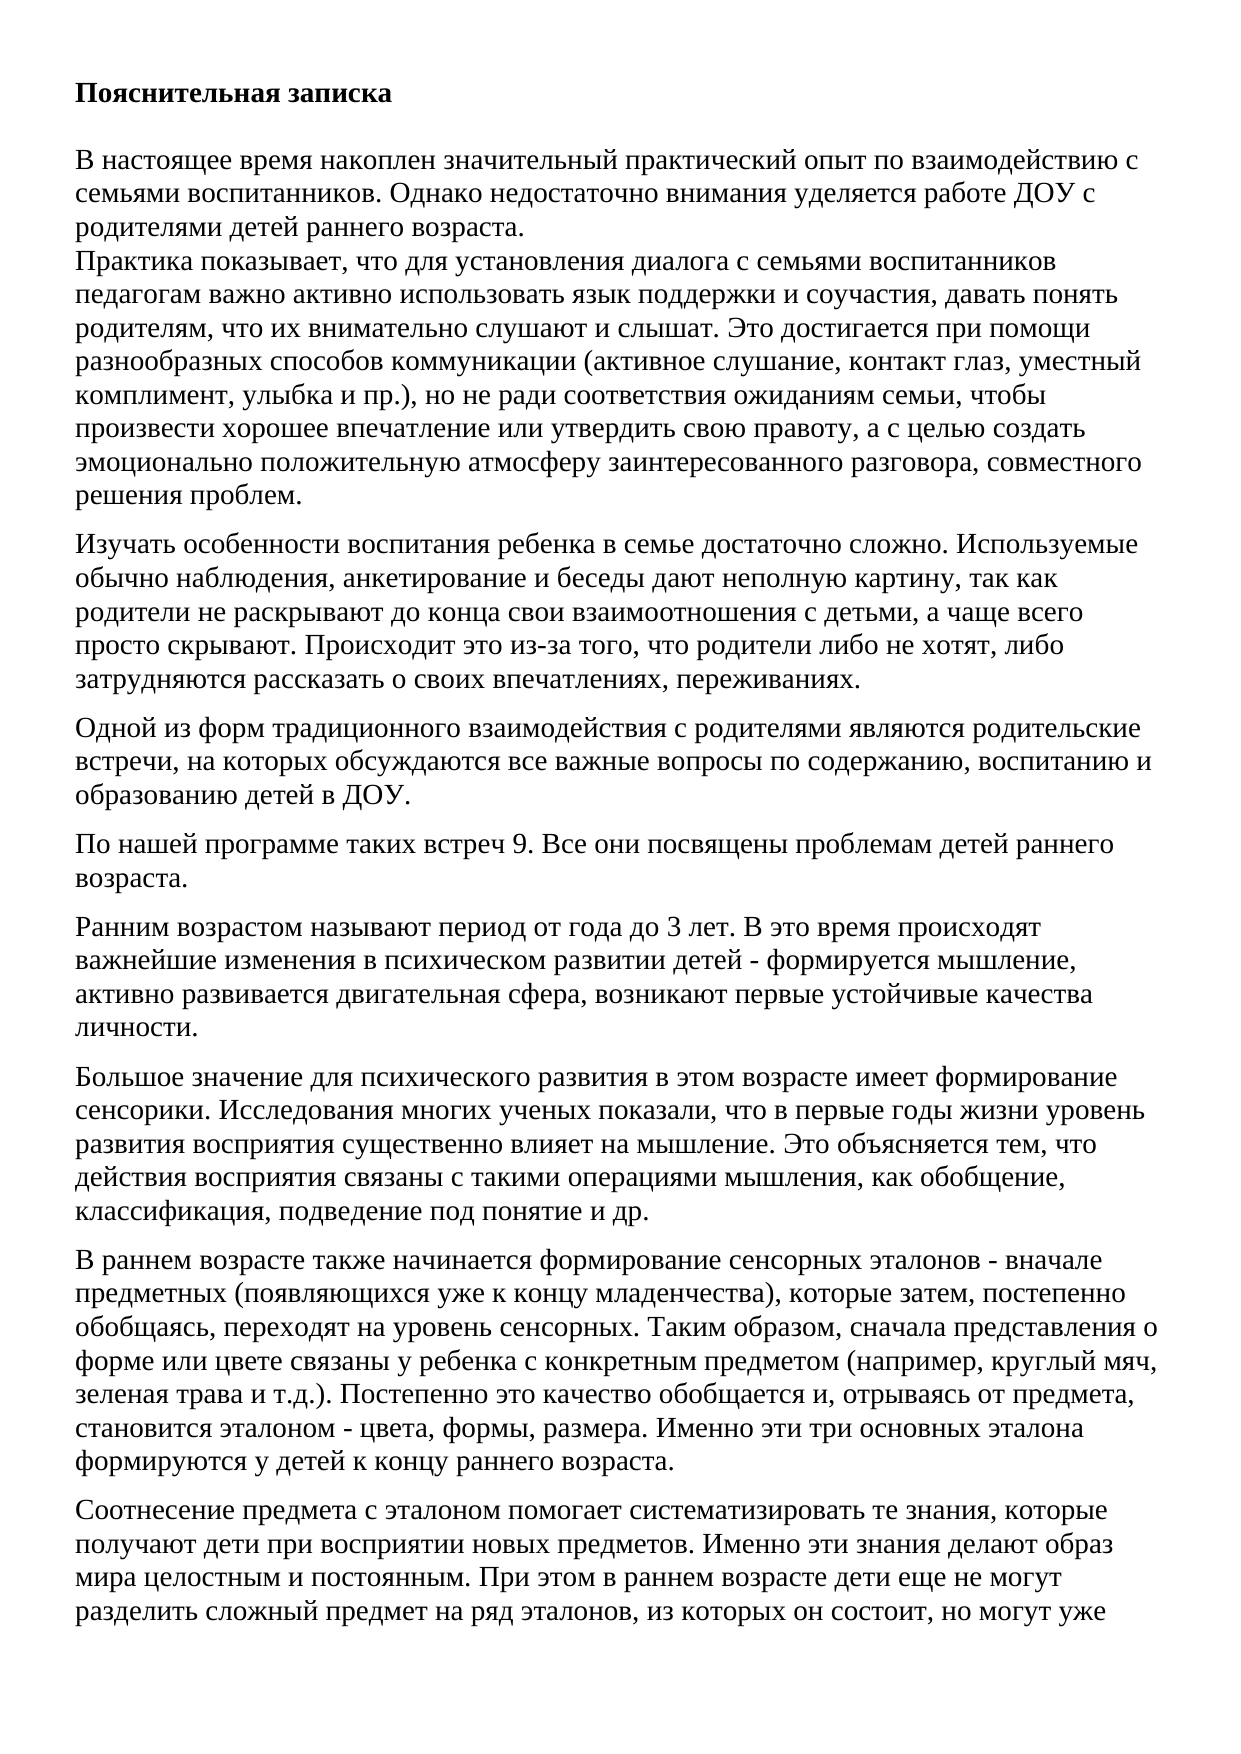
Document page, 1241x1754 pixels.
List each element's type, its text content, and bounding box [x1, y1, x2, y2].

text В раннем возрасте также начинается формирование сенсорных эталонов - вначале предметных (появляющихся уже к концу младенчества), которые затем, постепенно обобщаясь, переходят на уровень сенсорных. Таким образом, сначала представления о форме или цвете связаны у ребенка с конкретным предметом (например, круглый мяч, зеленая трава и т.д.). Постепенно это качество обобщается и, отрываясь от предмета, становится эталоном - цвета, формы, размера. Именно эти три основных эталона формируются у детей к концу раннего возраста. [75, 1242, 1165, 1477]
text Ранним возрастом называют период от года до 3 лет. В это время происходят важнейшие изменения в психическом развитии детей - формируется мышление, активно развивается двигательная сфера, возникают первые устойчивые качества личности. [75, 909, 1165, 1043]
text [75, 1492, 1165, 1627]
text Одной из форм традиционного взаимодействия с родителями являются родительские встречи, на которых обсуждаются все важные вопросы по содержанию, воспитанию и образованию детей в ДОУ. [75, 710, 1165, 811]
text В настоящее время накоплен значительный практический опыт по взаимодействию с семьями воспитанников. Однако недостаточно внимания уделяется работе ДОУ с родителями детей раннего возраста. [525, 142, 1165, 243]
text Большое значение для психического развития в этом возрасте имеет формирование сенсорики. Исследования многих ученых показали, что в первые годы жизни уровень развития восприятия существенно влияет на мышление. Это объясняется тем, что действия восприятия связаны с такими операциями мышления, как обобщение, классификация, подведение под понятие и др. [75, 1059, 1165, 1226]
text Изучать особенности воспитания ребенка в семье достаточно сложно. Используемые обычно наблюдения, анкетирование и беседы дают неполную картину, так как родители не раскрывают до конца свои взаимоотношения с детьми, а чаще всего просто скрывают. Происходит это из-за того, что родители либо не хотят, либо затрудняются рассказать о своих впечатлениях, переживаниях. [75, 527, 1165, 694]
text По нашей программе таких встреч 9. Все они посвящены проблемам детей раннего возраста. [75, 826, 1165, 893]
text Практика показывает, что для установления диалога с семьями воспитанников педагогам важно активно использовать язык поддержки и соучастия, давать понять родителям, что их внимательно слушают и слышат. Это достигается при помощи разнообразных способов коммуникации (активное слушание, контакт глаз, уместный комплимент, улыбка и пр.), но не ради соответствия ожиданиям семьи, чтобы произвести хорошее впечатление или утвердить свою правоту, а с целью создать эмоционально положительную атмосферу заинтересованного разговора, совместного решения проблем. [75, 243, 1165, 511]
text Пояснительная записка [75, 75, 1165, 108]
